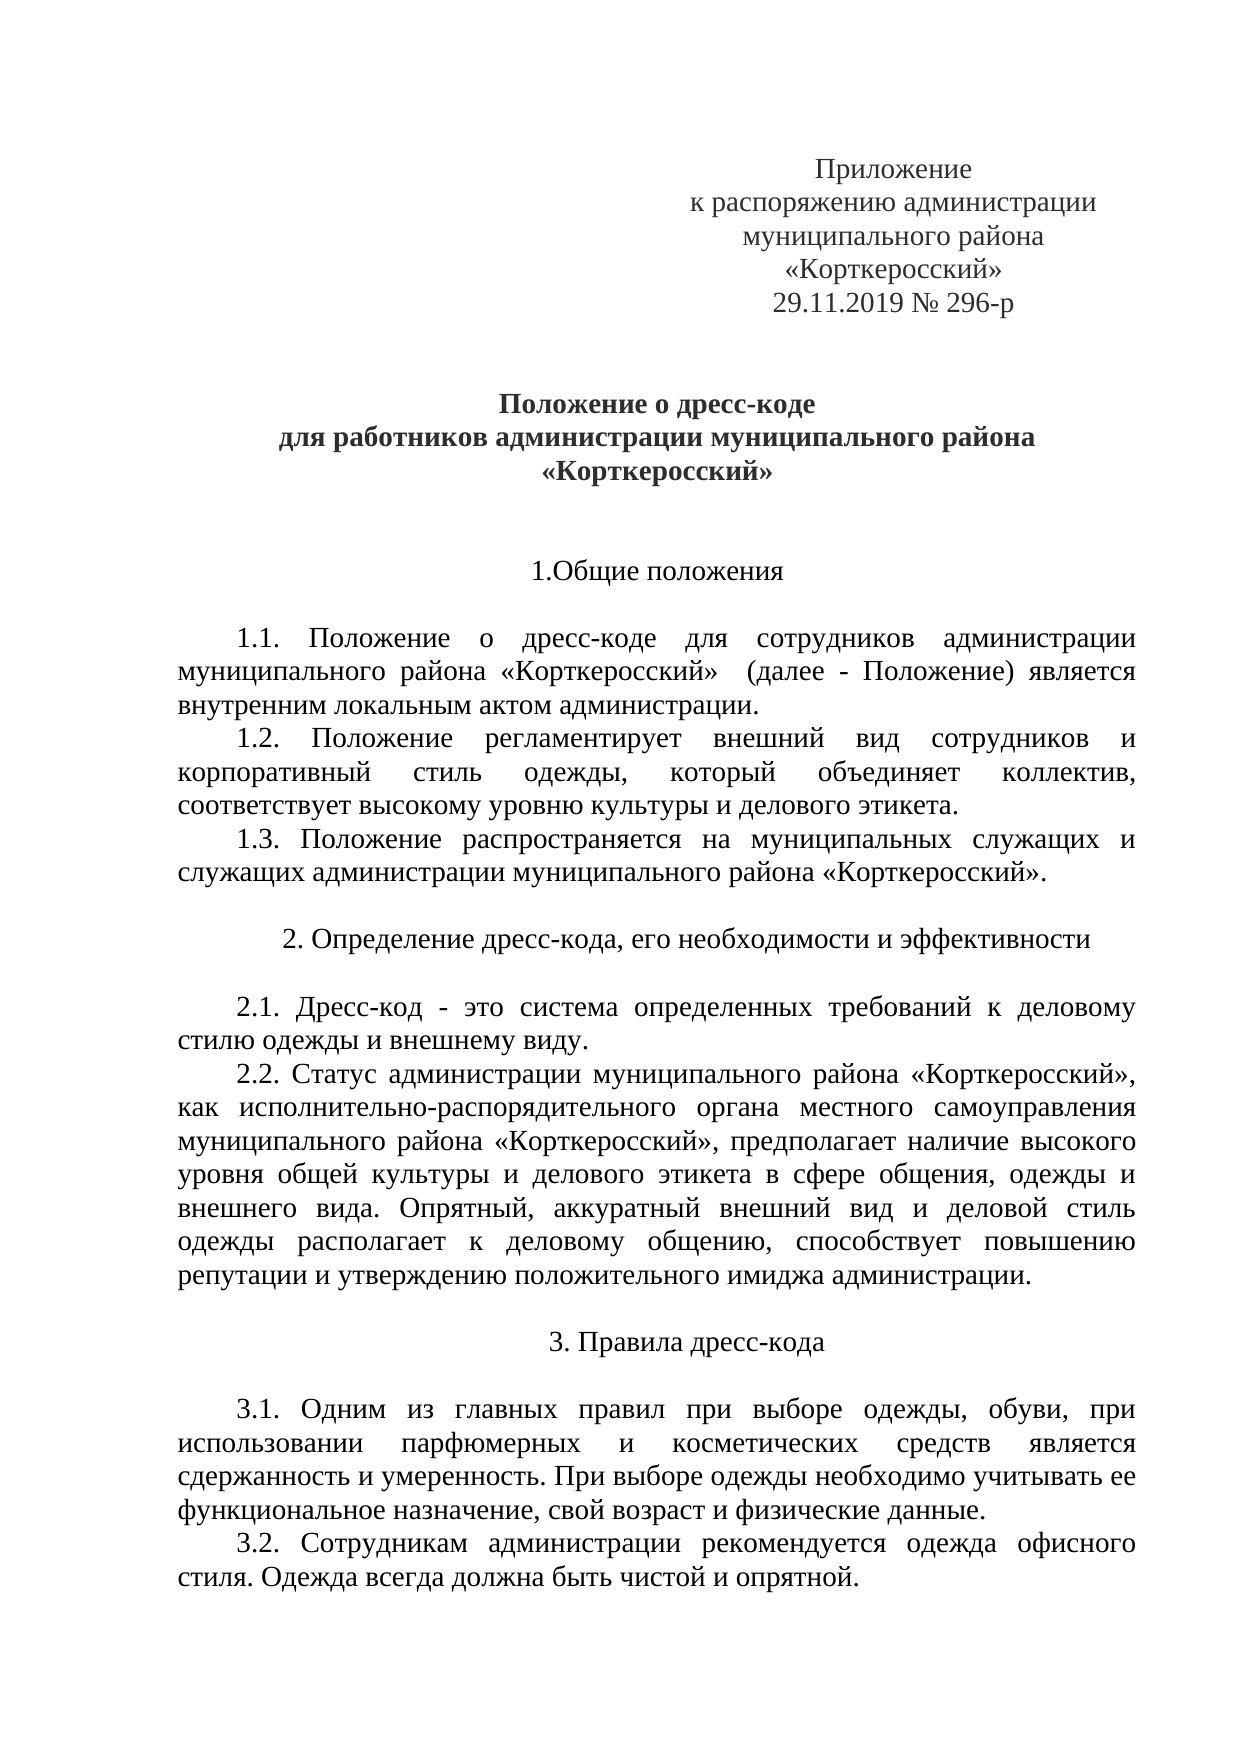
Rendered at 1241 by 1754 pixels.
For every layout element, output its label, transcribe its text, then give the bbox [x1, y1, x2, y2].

text 3.1. Одним из главных правил при выборе одежды, обуви, при использовании парфюмерных и косметических средств является сдержанность и умеренность. При выборе одежды необходимо учитывать ее функциональное назначение, свой возраст и физические данные. [177, 1391, 1137, 1525]
text 3. Правила дресс-кода [177, 1324, 1137, 1358]
text 2.2. Статус администрации муниципального района «Корткеросский», как исполнительно-распорядительного органа местного самоуправления муниципального района «Корткеросский», предполагает наличие высокого уровня общей культуры и делового этикета в сфере общения, одежды и внешнего вида. Опрятный, аккуратный внешний вид и деловой стиль одежды располагает к деловому общению, способствует повышению репутации и утверждению положительного имиджа администрации. [177, 1056, 1137, 1291]
text 2.1. Дресс-код - это система определенных требований к деловому стилю одежды и внешнему виду. [177, 989, 1137, 1056]
text 1.1. Положение о дресс-коде для сотрудников администрации муниципального района «Корткеросский» (далее - Положение) является внутренним локальным актом администрации. [177, 620, 1137, 720]
text 1.3. Положение распространяется на муниципальных служащих и служащих администрации муниципального района «Корткеросский». [177, 821, 1137, 888]
text 1.2. Положение регламентирует внешний вид сотрудников и корпоративный стиль одежды, который объединяет коллектив, соответствует высокому уровню культуры и делового этикета. [177, 720, 1137, 821]
text к распоряжению администрации [650, 184, 1137, 218]
text муниципального района «Корткеросский» [650, 218, 1137, 285]
text 3.2. Сотрудникам администрации рекомендуется одежда офисного стиля. Одежда всегда должна быть чистой и опрятной. [177, 1525, 1137, 1592]
text Положение о дресс-коде [177, 386, 1137, 419]
text для работников администрации муниципального района «Корткеросский» [177, 419, 1137, 486]
text 1.Общие положения [177, 553, 1137, 586]
text 2. Определение дресс-кода, его необходимости и эффективности [177, 922, 1137, 955]
text Приложение [650, 151, 1137, 184]
text 29.11.2019 № 296-р [650, 285, 1137, 319]
